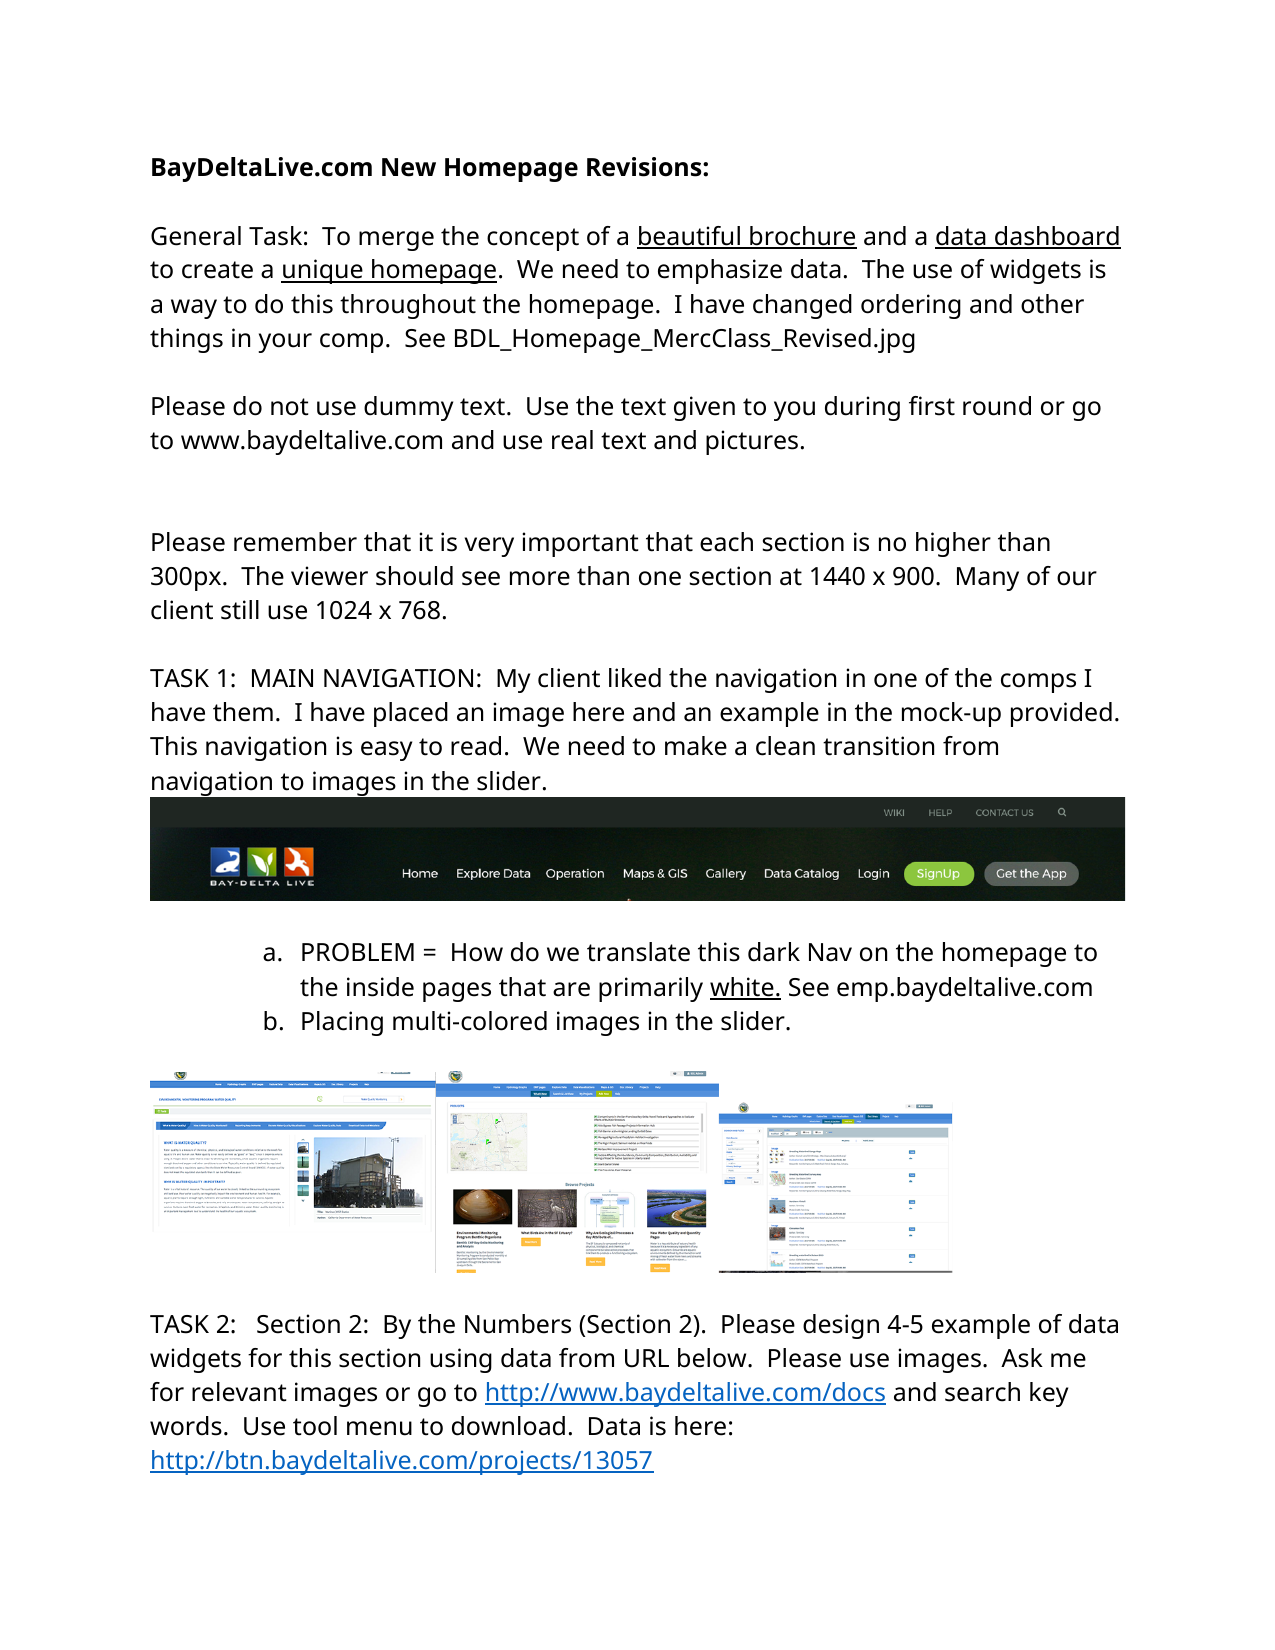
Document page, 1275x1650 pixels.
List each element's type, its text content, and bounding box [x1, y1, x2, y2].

text General Task: To merge the concept of a beautiful brochure and a data dashboard to create a unique homepage. We need to emphasize data. The use of widgets is a way to do this throughout the homepage. I have changed ordering and other things in your comp. See BDL_Homepage_MercClass_Revised.jpg [150, 218, 1125, 354]
list PROBLEM = How do we translate this dark Nav on the homepage to the inside pages that are primarily white. See emp.baydeltalive.com [262, 935, 1125, 1003]
text TASK 1: MAIN NAVIGATION: My client liked the navigation in one of the comps I have them. I have placed an image here and an example in the mock-up provided. This navigation is easy to read. We need to make a clean transition from navigation to images in the slider. [150, 661, 1125, 797]
text TASK 2: Section 2: By the Numbers (Section 2). Please design 4-5 example of data widgets for this section using data from URL below. Please use images. Ask me for relevant images or go to http://www.baydeltalive.com/docs and search key words. Use tool menu to download. Data is here: http://btn.baydeltalive.com/projects/13057 [150, 1306, 1125, 1477]
picture [150, 1071, 953, 1273]
text Please remember that it is very important that each section is no higher than 300px. The viewer should see more than one section at 1440 x 900. Many of our client still use 1024 x 768. [150, 525, 1125, 627]
picture [150, 797, 1125, 901]
list Placing multi-colored images in the slider. [262, 1003, 1125, 1037]
text BayDeltaLive.com New Homepage Revisions: [150, 150, 1125, 184]
text Please do not use dummy text. Use the text given to you during first round or go to www.baydeltalive.com and use real text and pictures. [150, 388, 1125, 457]
